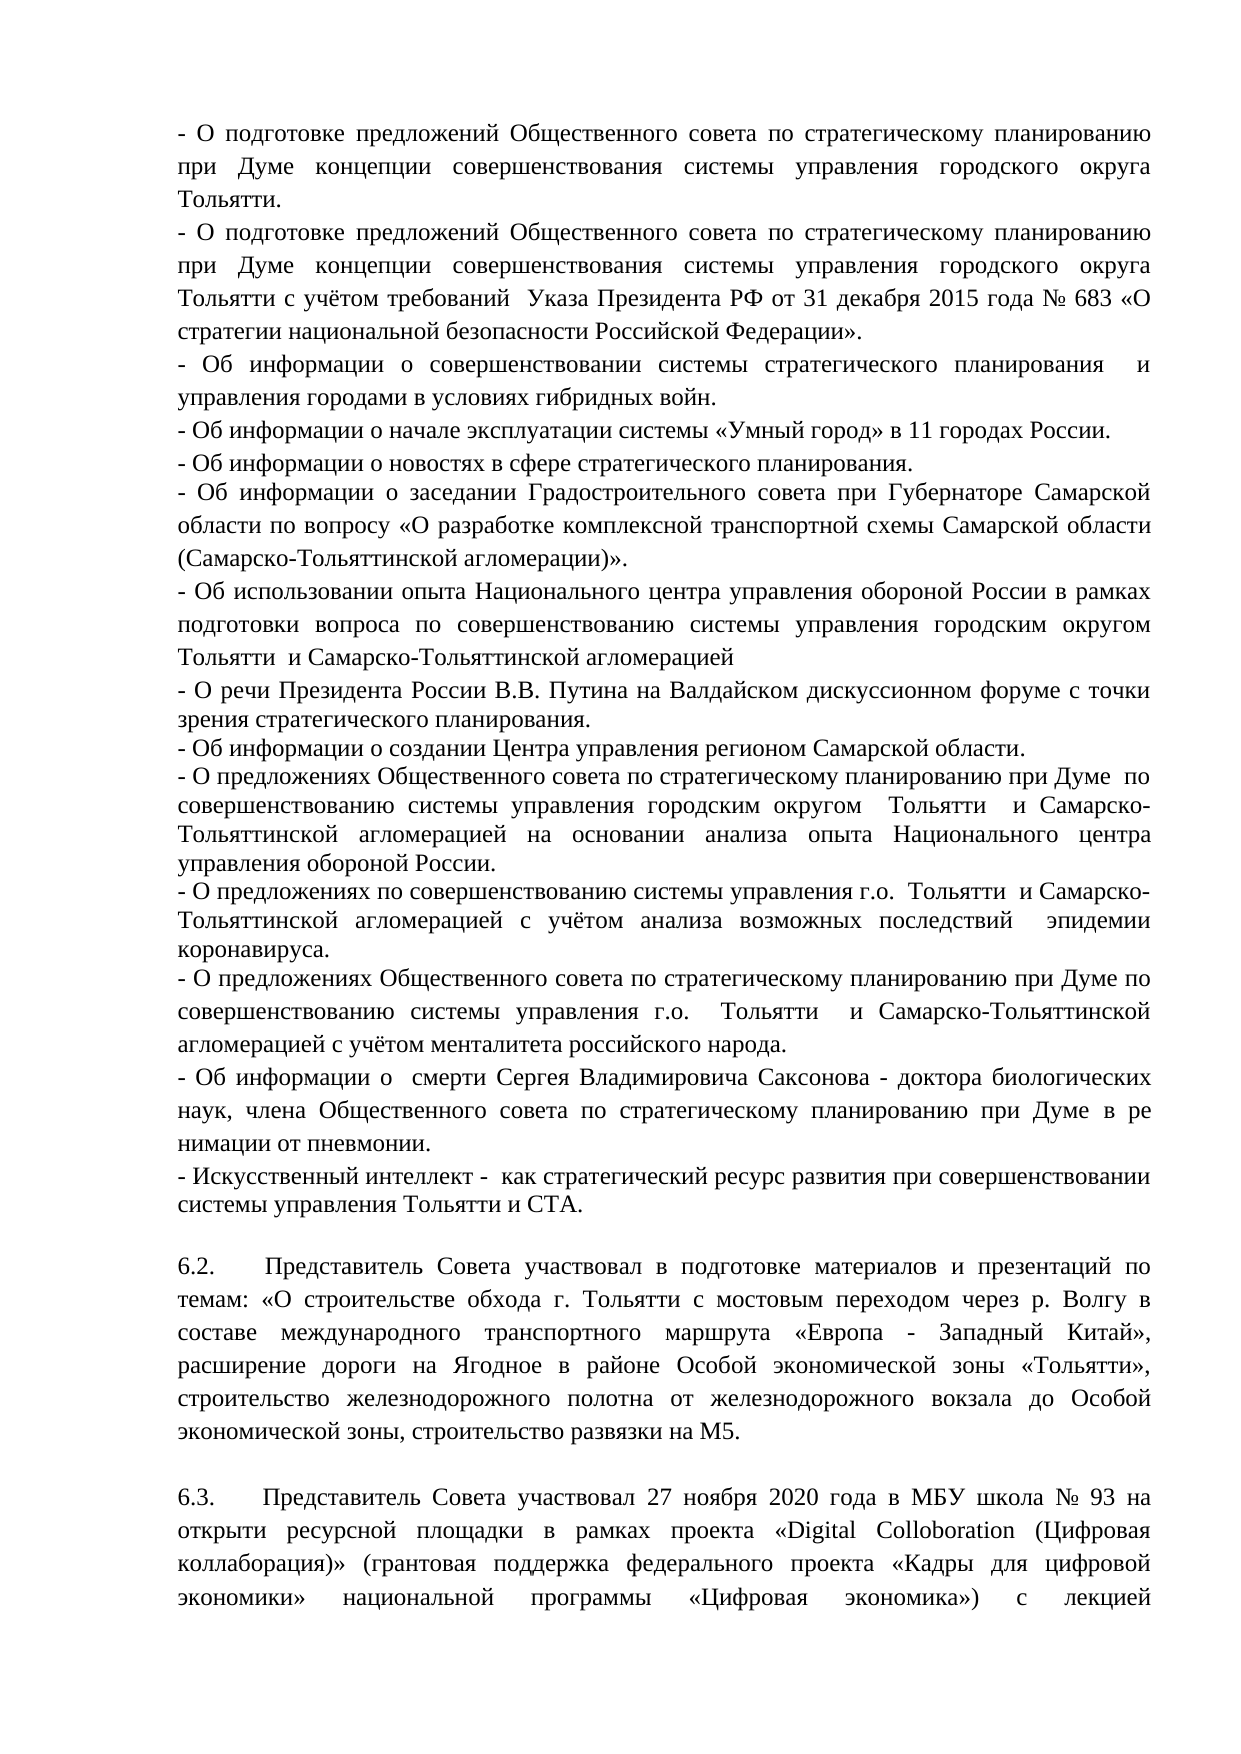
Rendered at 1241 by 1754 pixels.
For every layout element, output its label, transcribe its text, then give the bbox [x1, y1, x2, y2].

list - Искусственный интеллект - как стратегический ресурс развития при совершенствовании системы управления Тольятти и СТА. [177, 1161, 1152, 1218]
list - О предложениях по совершенствованию системы управления г.о. Тольятти и Самарско-Тольяттинской агломерацией с учётом анализа возможных последствий эпидемии коронавируса. [177, 876, 1152, 963]
list - Об информации о совершенствовании системы стратегического планирования и управления городами в условиях гибридных войн. [177, 349, 1152, 411]
list - Об информации о смерти Сергея Владимировича Саксонова - доктора биологических наук, члена Общественного совета по стратегическому планированию при Думе в ре нимации от пневмонии. [177, 1062, 1152, 1157]
list - О предложениях Общественного совета по стратегическому планированию при Думе по совершенствованию системы управления г.о. Тольятти и Самарско-Тольяттинской агломерацией с учётом менталитета российского народа. [177, 963, 1152, 1057]
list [177, 1482, 1152, 1516]
list - О подготовке предложений Общественного совета по стратегическому планированию при Думе концепции совершенствования системы управления городского округа Тольятти. [177, 118, 1152, 213]
list Представитель Совета участвовал в подготовке материалов и презентаций по темам: «О строительстве обхода г. Тольятти с мостовым переходом через р. Волгу в составе международного транспортного маршрута «Европа - Западный Китай», расширение дороги на Ягодное в районе Особой экономической зоны «Тольятти», строительство железнодорожного полотна от железнодорожного вокзала до Особой экономической зоны, строительство развязки на М5. [177, 1251, 1152, 1445]
text - О предложениях Общественного совета по стратегическому планированию при Думе по совершенствованию системы управления городским округом Тольятти и Самарско-Тольяттинской агломерацией на основании анализа опыта Национального центра управления обороной России. [177, 761, 1152, 876]
text - Об информации о создании Центра управления регионом Самарской области. [177, 733, 1152, 761]
list - Об информации о начале эксплуатации системы «Умный город» в 11 городах России. [177, 415, 1152, 444]
list - О подготовке предложений Общественного совета по стратегическому планированию при Думе концепции совершенствования системы управления городского округа Тольятти с учётом требований Указа Президента РФ от 31 декабря 2015 года № 683 «О стратегии национальной безопасности Российской Федерации». [177, 217, 1152, 345]
list - Об информации о заседании Градостроительного совета при Губернаторе Самарской области по вопросу «О разработке комплексной транспортной схемы Самарской области (Самарско-Тольяттинской агломерации)». [177, 477, 1152, 572]
list - Об использовании опыта Национального центра управления обороной России в рамках подготовки вопроса по совершенствованию системы управления городским округом Тольятти и Самарско-Тольяттинской агломерацией [177, 576, 1152, 671]
list - О речи Президента России В.В. Путина на Валдайском дискуссионном форуме с точки зрения стратегического планирования. [177, 675, 1152, 733]
list - Об информации о новостях в сфере стратегического планирования. [177, 448, 1152, 477]
